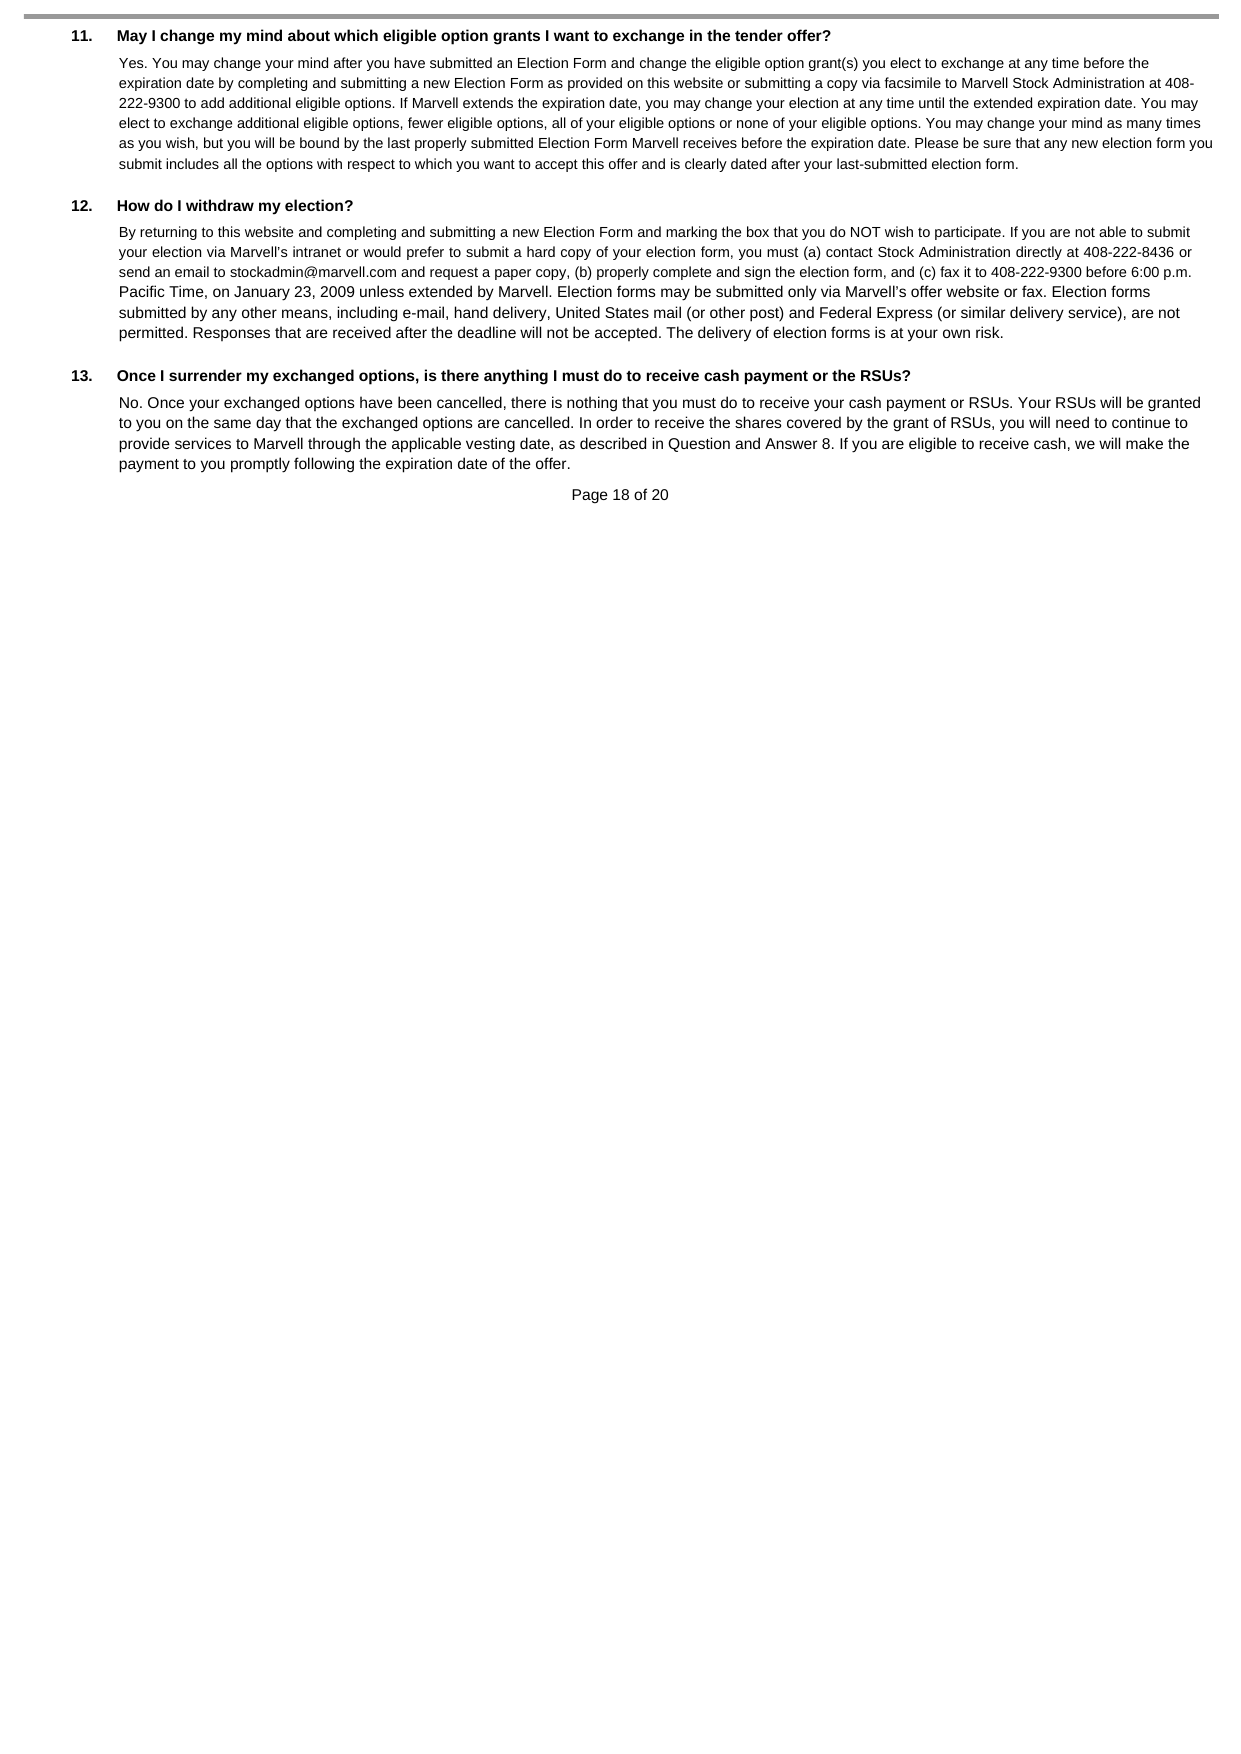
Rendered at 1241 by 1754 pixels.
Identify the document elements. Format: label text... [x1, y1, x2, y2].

list Once I surrender my exchanged options, is there anything I must do to receive cash payment or the RSUs? [71, 366, 1215, 384]
text No. Once your exchanged options have been cancelled, there is nothing that you must do to receive your cash payment or RSUs. Your RSUs will be granted to you on the same day that the exchanged options are cancelled. In order to receive the shares covered by the grant of RSUs, you will need to continue to provide services to Marvell through the applicable vesting date, as described in Question and Answer 8. If you are eligible to receive cash, we will make the payment to you promptly following the expiration date of the offer. [119, 394, 1203, 473]
text By returning to this website and completing and submitting a new Election Form and marking the box that you do NOT wish to participate. If you are not able to submit your election via Marvell’s intranet or would prefer to submit a hard copy of your election form, you must (a) contact Stock Administration directly at 408-222-8436 or send an email to stockadmin@marvell.com and request a paper copy, (b) properly complete and sign the election form, and (c) fax it to 408-222-9300 before 6:00 p.m. [119, 224, 1194, 280]
list How do I withdraw my election? [71, 197, 1215, 215]
text Page 18 of 20 [71, 486, 1169, 504]
picture [23, 14, 1219, 19]
text Yes. You may change your mind after you have submitted an Election Form and change the eligible option grant(s) you elect to exchange at any time before the expiration date by completing and submitting a new Election Form as provided on this website or submitting a copy via facsimile to Marvell Stock Administration at 408-222-9300 to add additional eligible options. If Marvell extends the expiration date, you may change your election at any time until the extended expiration date. You may elect to exchange additional eligible options, fewer eligible options, all of your eligible options or none of your eligible options. You may change your mind as many times as you wish, but you will be bound by the last properly submitted Election Form Marvell receives before the expiration date. Please be sure that any new election form you submit includes all the options with respect to which you want to accept this offer and is clearly dated after your last-submitted election form. [119, 54, 1215, 172]
list May I change my mind about which eligible option grants I want to exchange in the tender offer? [71, 27, 1215, 45]
text Pacific Time, on January 23, 2009 unless extended by Marvell. Election forms may be submitted only via Marvell’s offer website or fax. Election forms submitted by any other means, including e-mail, hand delivery, United States mail (or other post) and Federal Express (or similar delivery service), are not permitted. Responses that are received after the deadline will not be accepted. The delivery of election forms is at your own risk. [119, 283, 1203, 342]
